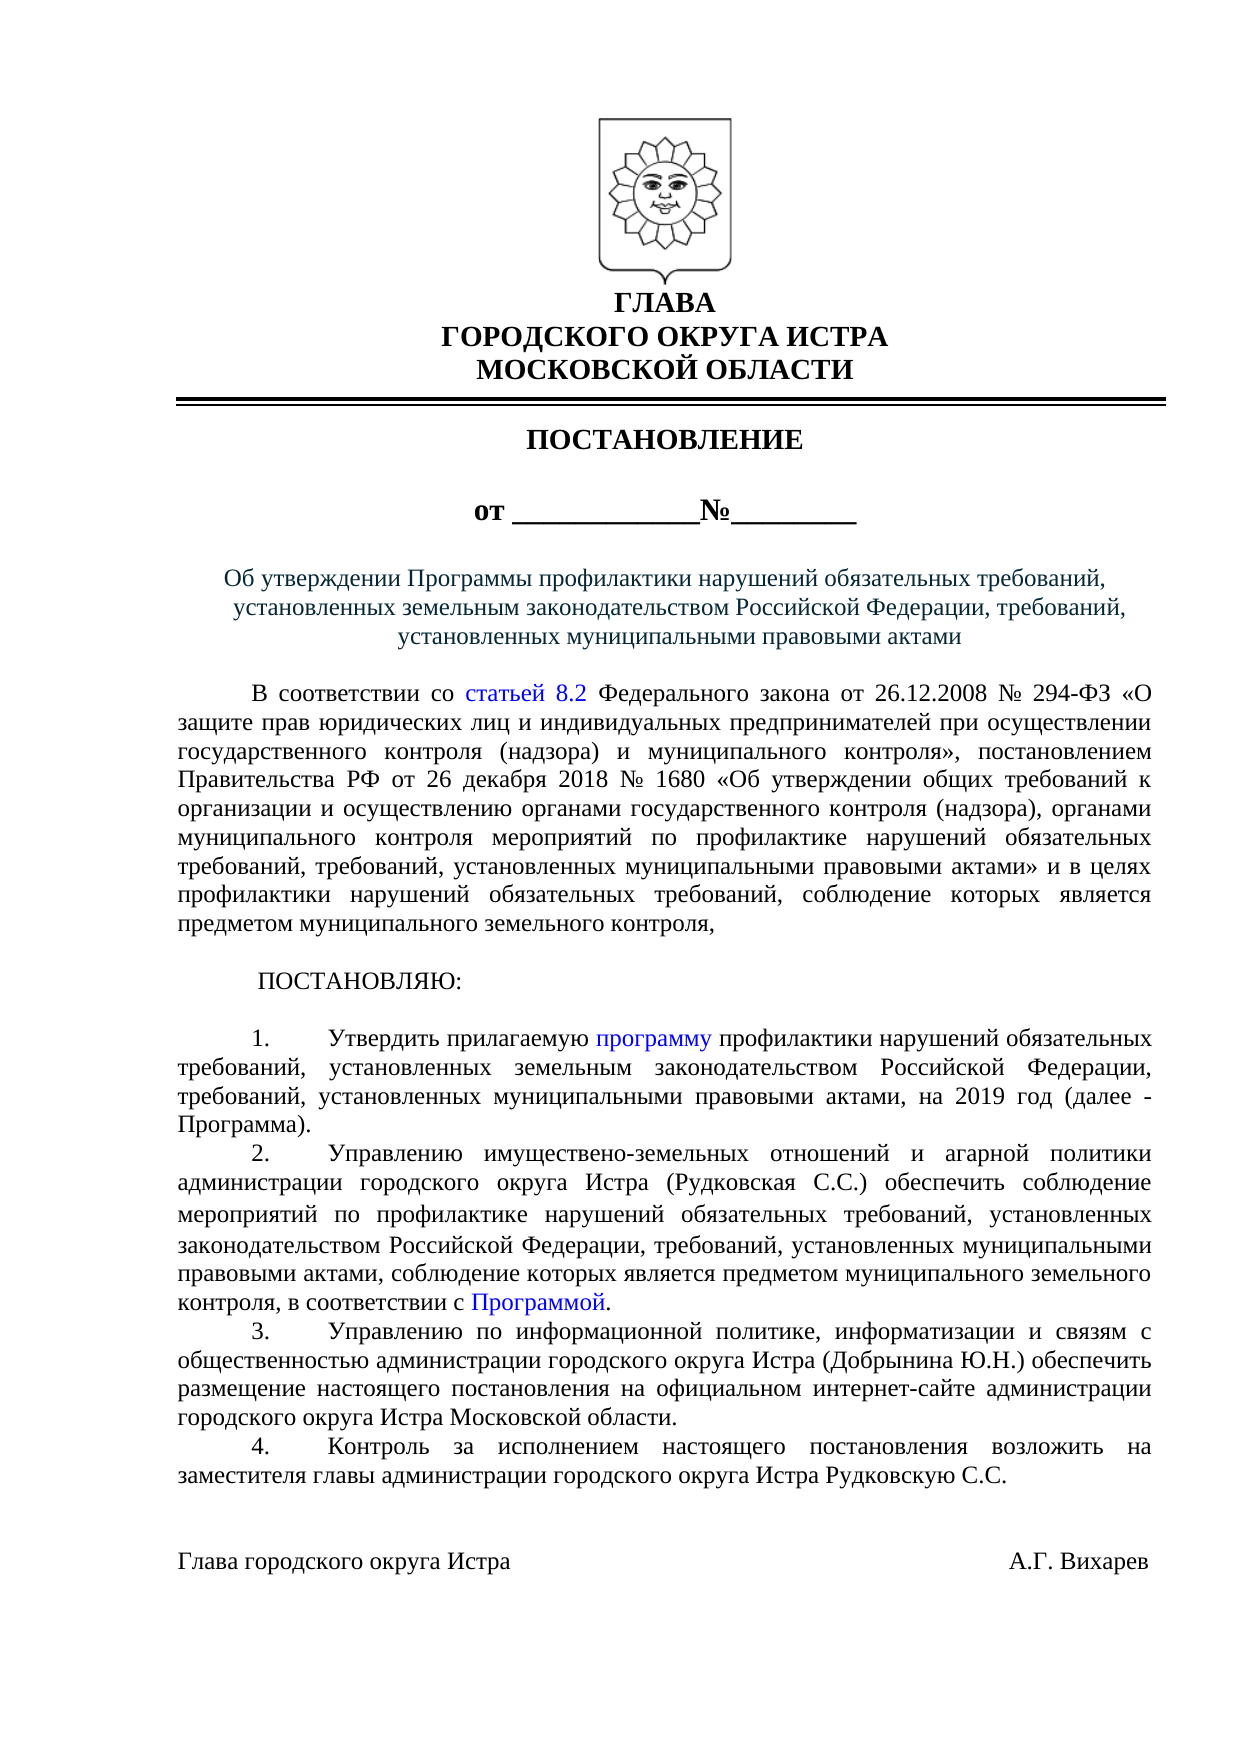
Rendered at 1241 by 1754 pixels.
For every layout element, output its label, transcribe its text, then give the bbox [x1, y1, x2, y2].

text В соответствии со статьей 8.2 Федерального закона от 26.12.2008 № 294-ФЗ «О защите прав юридических лиц и индивидуальных предпринимателей при осуществлении государственного контроля (надзора) и муниципального контроля», постановлением Правительства РФ от 26 декабря 2018 № 1680 «Об утверждении общих требований к организации и осуществлению органами государственного контроля (надзора), органами муниципального контроля мероприятий по профилактике нарушений обязательных требований, требований, установленных муниципальными правовыми актами» и в целях профилактики нарушений обязательных требований, соблюдение которых является предметом муниципального земельного контроля, [177, 678, 1152, 937]
text ПОСТАНОВЛЯЮ: [177, 966, 1152, 994]
text ПОСТАНОВЛЕНИЕ [177, 422, 1152, 455]
list Управлению имуществено-земельных отношений и агарной политики администрации городского округа Истра (Рудковская С.С.) обеспечить соблюдение мероприятий по профилактике нарушений обязательных требований, установленных законодательством Российской Федерации, требований, установленных муниципальными правовыми актами, соблюдение которых является предметом муниципального земельного контроля, в соответствии с Программой. [177, 1138, 1152, 1316]
list Утвердить прилагаемую программу профилактики нарушений обязательных требований, установленных земельным законодательством Российской Федерации, требований, установленных муниципальными правовыми актами, на 2019 год (далее - Программа). [177, 1023, 1152, 1138]
list Управлению по информационной политике, информатизации и связям с общественностью администрации городского округа Истра (Добрынина Ю.Н.) обеспечить размещение настоящего постановления на официальном интернет-сайте администрации городского округа Истра Московской области. [177, 1316, 1152, 1431]
text ГОРОДСКОГО ОКРУГА ИСТРА [177, 319, 1152, 352]
picture [598, 118, 732, 286]
text Об утверждении Программы профилактики нарушений обязательных требований, установленных земельным законодательством Российской Федерации, требований, установленных муниципальными правовыми актами [177, 563, 1152, 649]
text Глава городского округа Истра А.Г. Вихарев [177, 1546, 1152, 1575]
text от ____________№________ [177, 491, 1152, 527]
text МОСКОВСКОЙ ОБЛАСТИ [177, 352, 1152, 386]
list Контроль за исполнением настоящего постановления возложить на заместителя главы администрации городского округа Истра Рудковскую С.С. [177, 1431, 1152, 1488]
text ГЛАВА [177, 285, 1152, 319]
